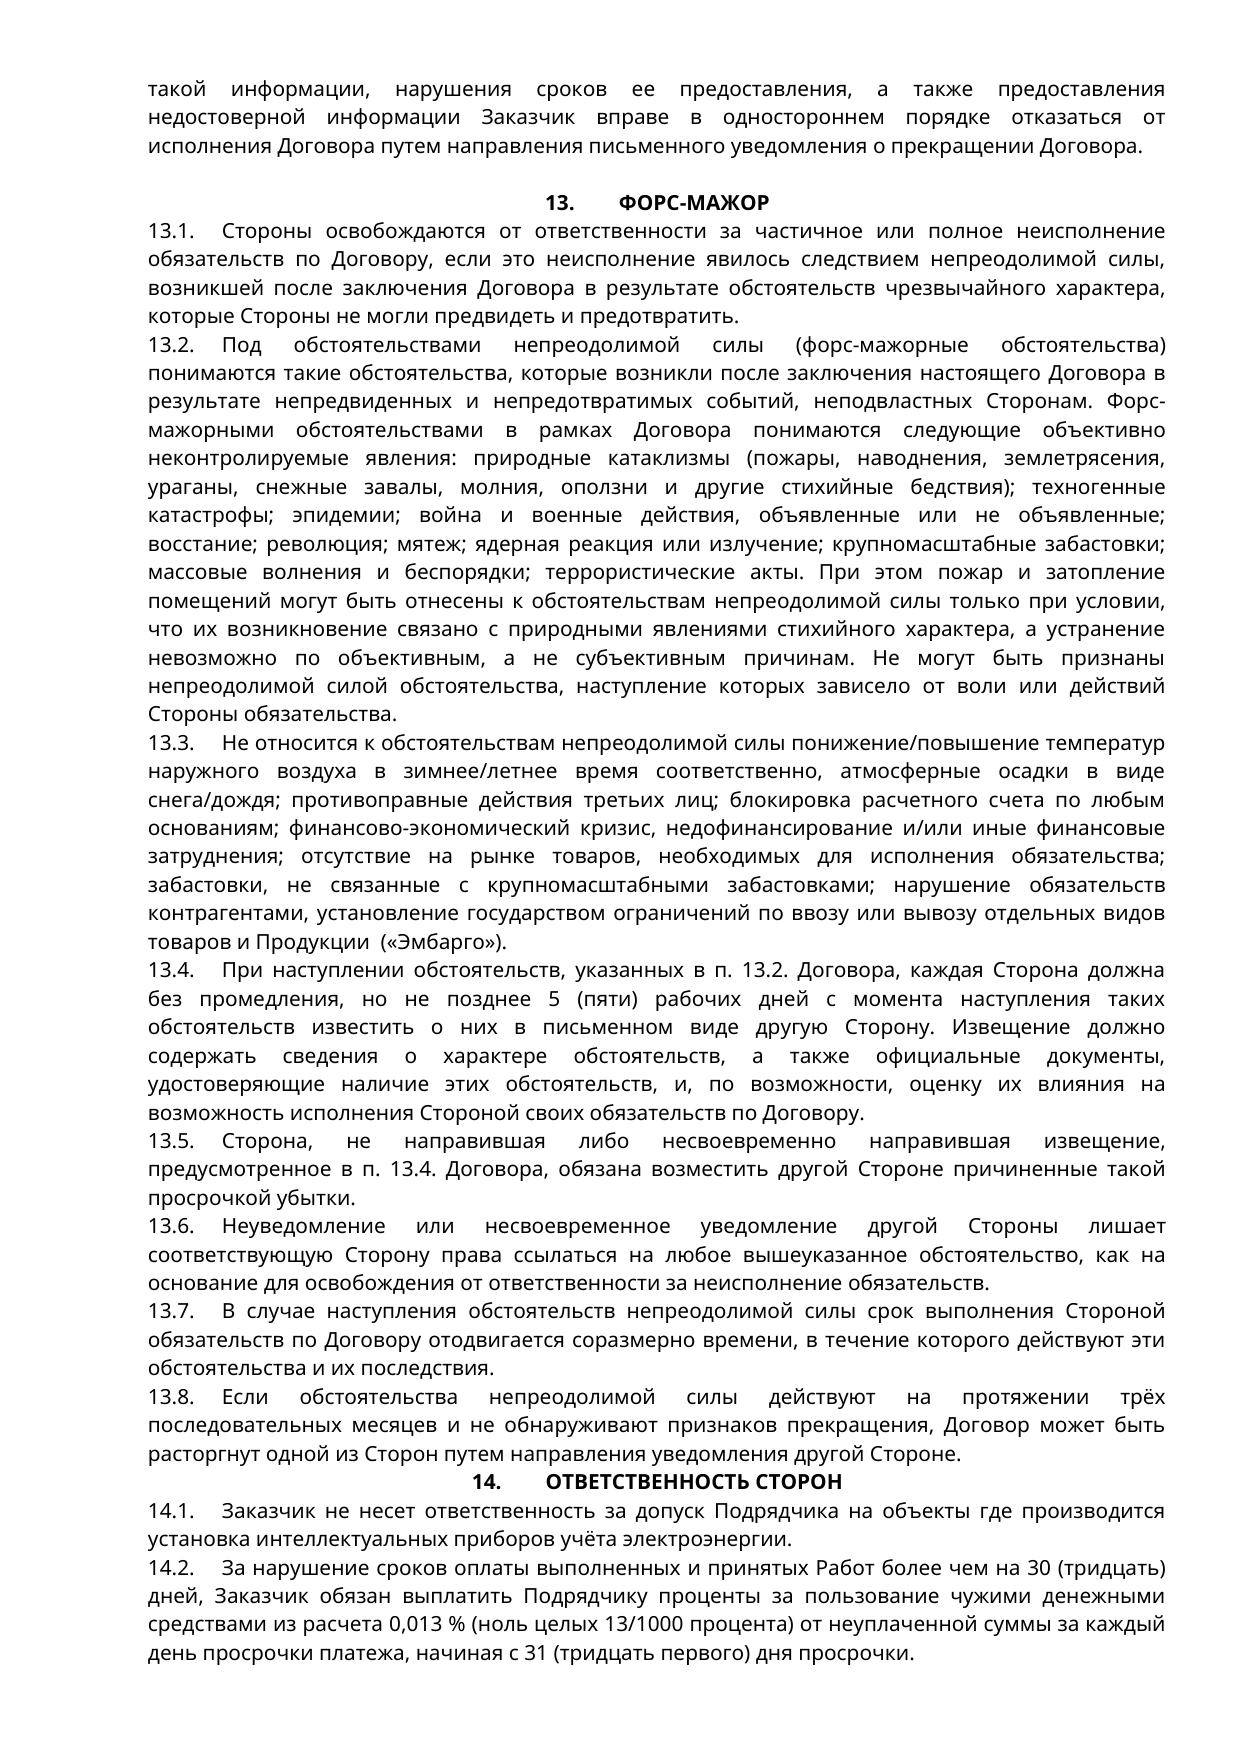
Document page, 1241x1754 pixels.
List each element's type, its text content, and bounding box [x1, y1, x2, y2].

list В случае наступления обстоятельств непреодолимой силы срок выполнения Стороной обязательств по Договору отодвигается соразмерно времени, в течение которого действуют эти обстоятельства и их последствия. [148, 1297, 1167, 1382]
list Под обстоятельствами непреодолимой силы (форс-мажорные обстоятельства) понимаются такие обстоятельства, которые возникли после заключения настоящего Договора в результате непредвиденных и непредотвратимых событий, неподвластных Сторонам. Форс-мажорными обстоятельствами в рамках Договора понимаются следующие объективно неконтролируемые явления: природные катаклизмы (пожары, наводнения, землетрясения, ураганы, снежные завалы, молния, оползни и другие стихийные бедствия); техногенные катастрофы; эпидемии; война и военные действия, объявленные или не объявленные; восстание; революция; мятеж; ядерная реакция или излучение; крупномасштабные забастовки; массовые волнения и беспорядки; террористические акты. При этом пожар и затопление помещений могут быть отнесены к обстоятельствам непреодолимой силы только при условии, что их возникновение связано с природными явлениями стихийного характера, а устранение невозможно по объективным, а не субъективным причинам. Не могут быть признаны непреодолимой силой обстоятельства, наступление которых зависело от воли или действий Стороны обязательства. [148, 330, 1167, 728]
list Сторона, не направившая либо несвоевременно направившая извещение, предусмотренное в п. 13.4. Договора, обязана возместить другой Стороне причиненные такой просрочкой убытки. [148, 1126, 1167, 1211]
list Неуведомление или несвоевременное уведомление другой Стороны лишает соответствующую Сторону права ссылаться на любое вышеуказанное обстоятельство, как на основание для освобождения от ответственности за неисполнение обязательств. [148, 1211, 1167, 1297]
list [148, 74, 1167, 159]
subtitle ФОРС-МАЖОР [148, 188, 1167, 216]
list За нарушение сроков оплаты выполненных и принятых Работ более чем на 30 (тридцать) дней, Заказчик обязан выплатить Подрядчику проценты за пользование чужими денежными средствами из расчета 0,013 % (ноль целых 13/1000 процента) от неуплаченной суммы за каждый день просрочки платежа, начиная с 31 (тридцать первого) дня просрочки. [148, 1553, 1167, 1666]
subtitle ОТВЕТСТВЕННОСТЬ СТОРОН [148, 1467, 1167, 1496]
list Если обстоятельства непреодолимой силы действуют на протяжении трёх последовательных месяцев и не обнаруживают признаков прекращения, Договор может быть расторгнут одной из Сторон путем направления уведомления другой Стороне. [148, 1382, 1167, 1467]
list Заказчик не несет ответственность за допуск Подрядчика на объекты где производится установка интеллектуальных приборов учёта электроэнергии. [148, 1496, 1167, 1553]
list Стороны освобождаются от ответственности за частичное или полное неисполнение обязательств по Договору, если это неисполнение явилось следствием непреодолимой силы, возникшей после заключения Договора в результате обстоятельств чрезвычайного характера, которые Стороны не могли предвидеть и предотвратить. [148, 216, 1167, 330]
list Не относится к обстоятельствам непреодолимой силы понижение/повышение температур наружного воздуха в зимнее/летнее время соответственно, атмосферные осадки в виде снега/дождя; противоправные действия третьих лиц; блокировка расчетного счета по любым основаниям; финансово-экономический кризис, недофинансирование и/или иные финансовые затруднения; отсутствие на рынке товаров, необходимых для исполнения обязательства; забастовки, не связанные с крупномасштабными забастовками; нарушение обязательств контрагентами, установление государством ограничений по ввозу или вывозу отдельных видов товаров и Продукции («Эмбарго»). [148, 728, 1167, 955]
list При наступлении обстоятельств, указанных в п. 13.2. Договора, каждая Сторона должна без промедления, но не позднее 5 (пяти) рабочих дней с момента наступления таких обстоятельств известить о них в письменном виде другую Сторону. Извещение должно содержать сведения о характере обстоятельств, а также официальные документы, удостоверяющие наличие этих обстоятельств, и, по возможности, оценку их влияния на возможность исполнения Стороной своих обязательств по Договору. [148, 955, 1167, 1126]
